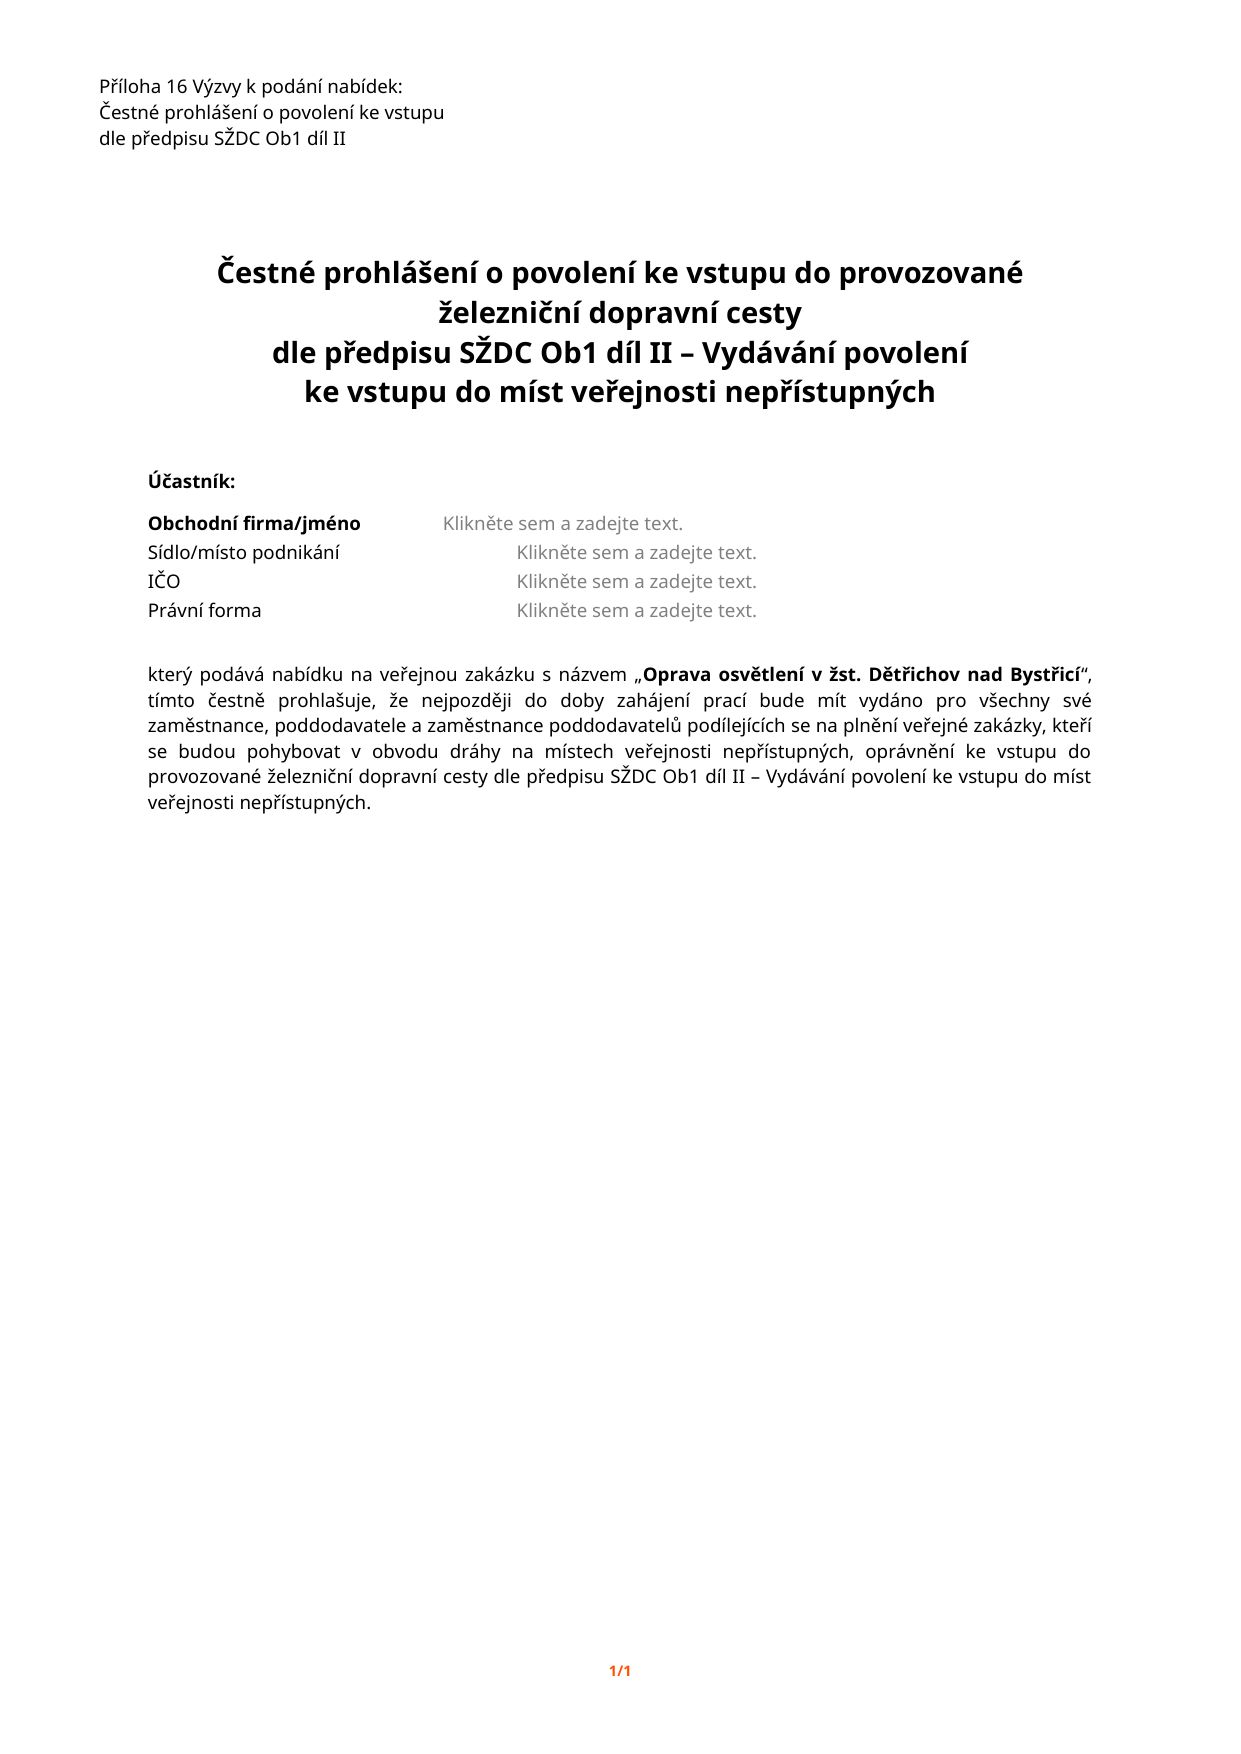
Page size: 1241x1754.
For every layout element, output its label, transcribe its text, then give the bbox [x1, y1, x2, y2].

title dle předpisu SŽDC Ob1 díl II – Vydávání povolení [148, 332, 1093, 372]
text který podává nabídku na veřejnou zakázku s názvem „Oprava osvětlení v žst. Dětřichov nad Bystřicí“, tímto čestně prohlašuje, že nejpozději do doby zahájení prací bude mít vydáno pro všechny své zaměstnance, poddodavatele a zaměstnance poddodavatelů podílejících se na plnění veřejné zakázky, kteří se budou pohybovat v obvodu dráhy na místech veřejnosti nepřístupných, oprávnění ke vstupu do provozované železniční dopravní cesty dle předpisu SŽDC Ob1 díl II – Vydávání povolení ke vstupu do míst veřejnosti nepřístupných. [148, 661, 1093, 814]
title ke vstupu do míst veřejnosti nepřístupných [148, 372, 1093, 411]
text Sídlo/místo podnikání [148, 536, 1093, 565]
text Právní forma [148, 594, 1093, 623]
text Účastník: [148, 464, 1093, 495]
text IČO [148, 565, 1093, 594]
text Obchodní firma/jméno [148, 507, 1093, 536]
title Čestné prohlášení o povolení ke vstupu do provozované železniční dopravní cesty [148, 253, 1093, 332]
